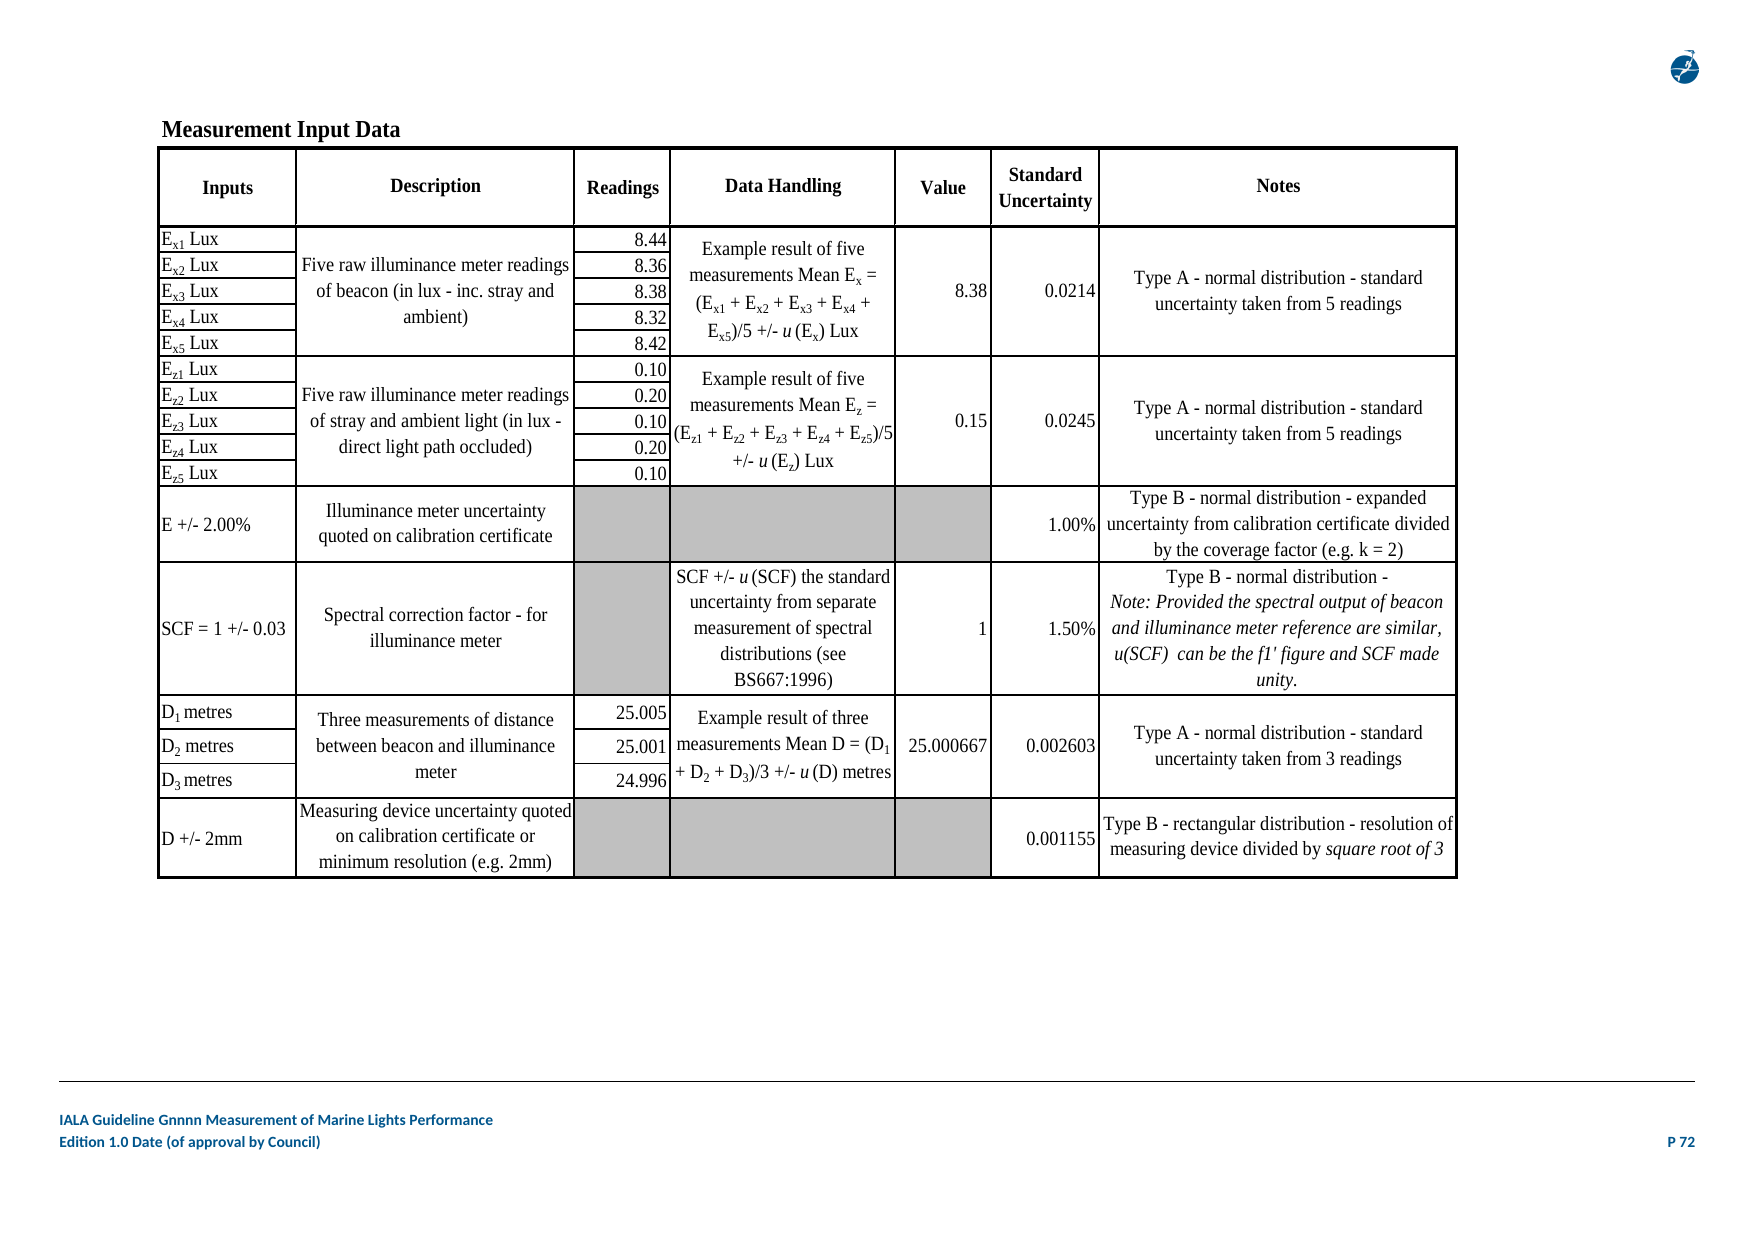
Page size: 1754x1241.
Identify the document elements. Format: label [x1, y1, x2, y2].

picture [1639, 0, 1754, 119]
